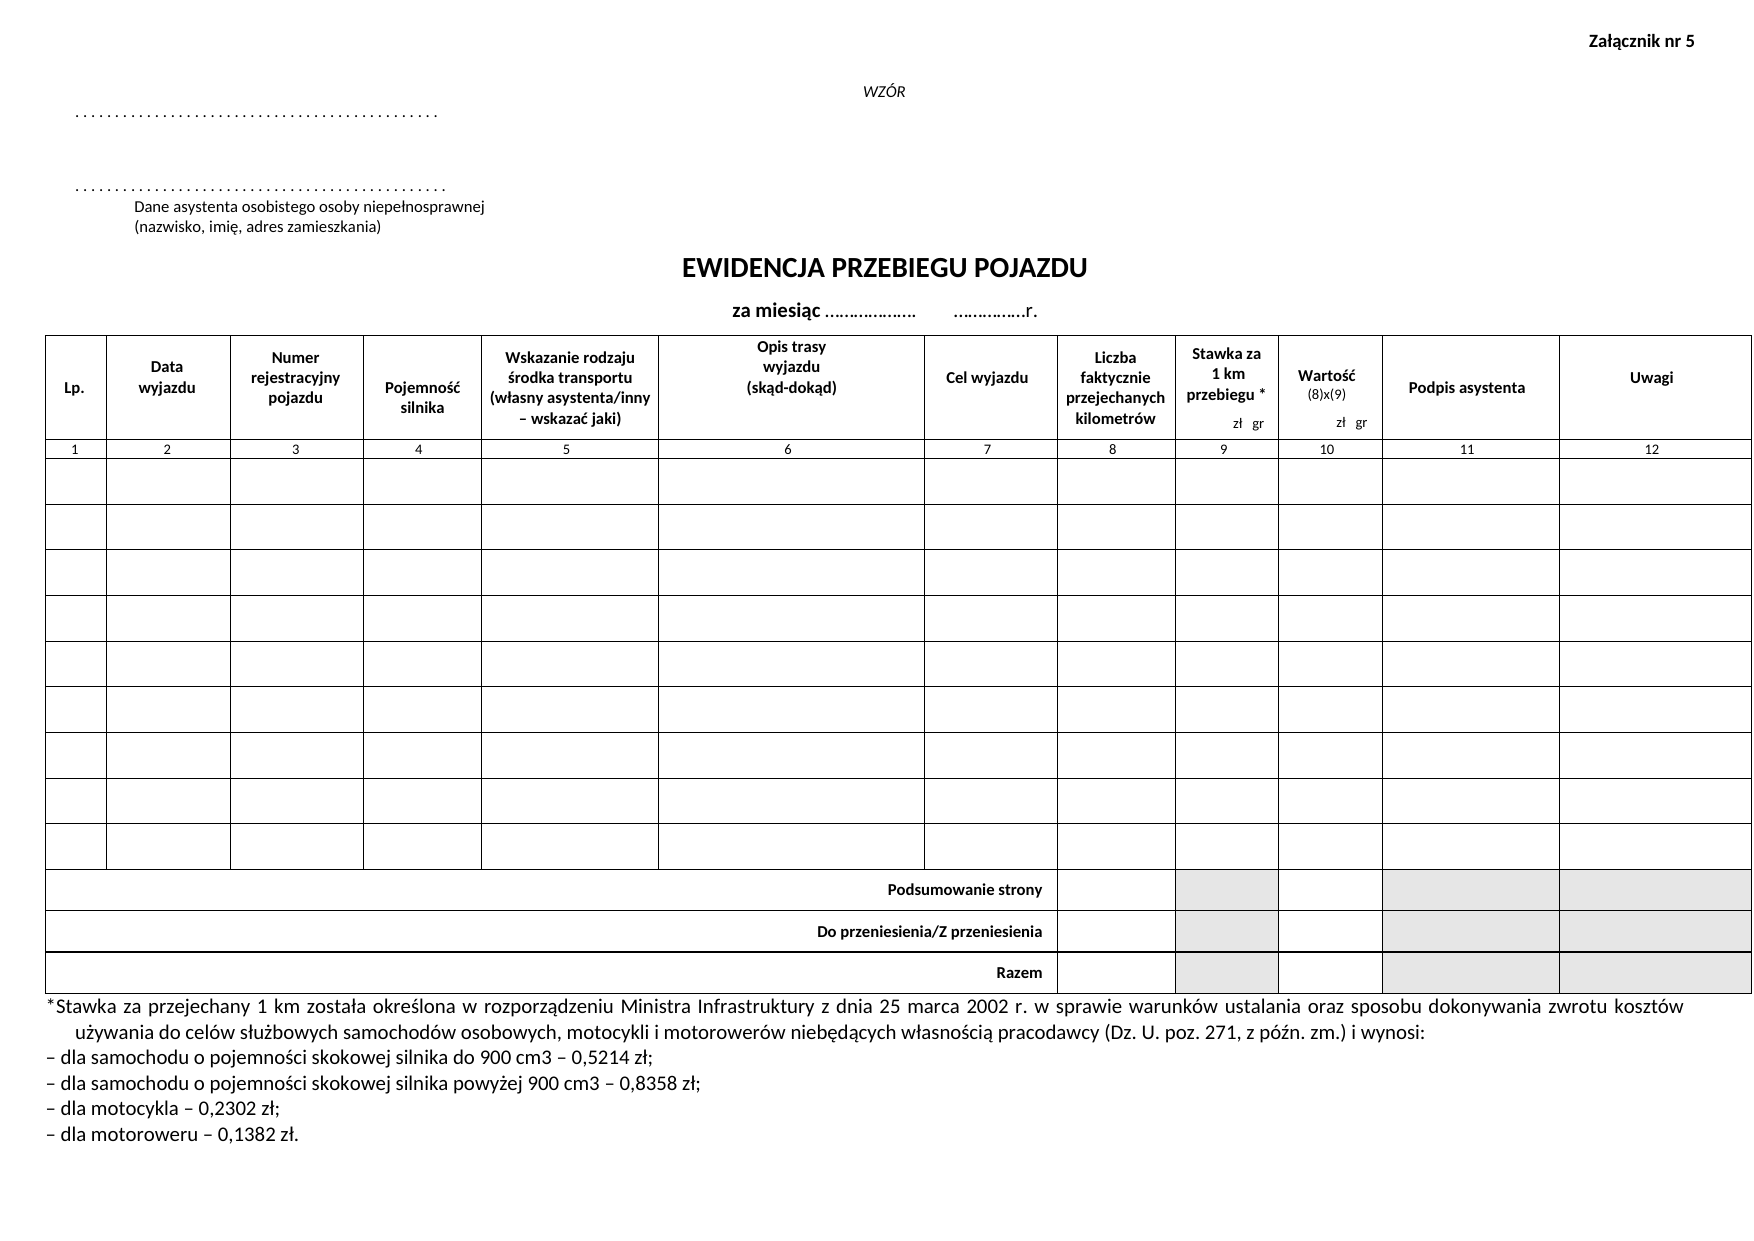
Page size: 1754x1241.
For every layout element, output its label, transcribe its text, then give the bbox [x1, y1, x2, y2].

text . . . . . . . . . . . . . . . . . . . . . . . . . . . . . . . . . . . . . . . . . . . . . . [75, 102, 1695, 122]
table_cell 9 [1176, 440, 1278, 458]
table_cell [1383, 953, 1559, 993]
table_cell [1279, 459, 1382, 503]
table_cell [1058, 459, 1175, 503]
table_cell [482, 505, 658, 549]
text WZÓR [75, 81, 1695, 102]
table_cell Razem [46, 953, 1057, 993]
table_cell 12 [1560, 440, 1751, 458]
table_cell [925, 505, 1057, 549]
table_cell [46, 459, 106, 503]
table_header Uwagi [1560, 336, 1751, 439]
table_cell [1383, 550, 1559, 595]
table_cell [1058, 505, 1175, 549]
table_cell [482, 596, 658, 641]
table_cell 6 [659, 440, 924, 458]
text *Stawka za przejechany 1 km została określona w rozporządzeniu Ministra Infrastruktury z dnia 25 marca 2002 r. w sprawie warunków ustalania oraz sposobu dokonywania zwrotu kosztów używania do celów służbowych samochodów osobowych, motocykli i motorowerów niebędących własnością pracodawcy (Dz. U. poz. 271, z późn. zm.) i wynosi: [45, 994, 1687, 1044]
table_cell [925, 733, 1057, 777]
table_cell [659, 824, 924, 869]
table_header Podpis asystenta [1383, 336, 1559, 439]
table_cell [1176, 953, 1278, 993]
table_cell [364, 733, 481, 777]
table_cell [1058, 550, 1175, 595]
table_header Liczba faktycznie przejechanych kilometrów [1058, 336, 1175, 439]
table_cell [659, 642, 924, 686]
table_header Data wyjazdu [107, 336, 230, 439]
table_cell [231, 733, 363, 777]
table_header Numer rejestracyjny pojazdu [231, 336, 363, 439]
table_cell Podsumowanie strony [46, 870, 1057, 910]
table_cell [1279, 642, 1382, 686]
table_cell 10 [1279, 440, 1382, 458]
table_cell [482, 550, 658, 595]
table_cell [107, 779, 230, 823]
table_cell 11 [1383, 440, 1559, 458]
table_cell [1176, 779, 1278, 823]
table_cell [482, 779, 658, 823]
table_cell 7 [925, 440, 1057, 458]
table_cell [1058, 824, 1175, 869]
table_cell [1058, 779, 1175, 823]
table_cell [1560, 911, 1751, 951]
table_cell [364, 642, 481, 686]
table_cell [1383, 505, 1559, 549]
table_cell [1058, 642, 1175, 686]
table_cell [1058, 911, 1175, 951]
table_cell [1279, 824, 1382, 869]
subtitle EWIDENCJA PRZEBIEGU POJAZDU [75, 249, 1695, 285]
table_cell [46, 733, 106, 777]
table_cell [1058, 870, 1175, 910]
table_cell 1 [46, 440, 106, 458]
table_cell [1176, 911, 1278, 951]
table_cell [107, 550, 230, 595]
table_cell [364, 550, 481, 595]
table_cell [364, 687, 481, 732]
table_cell [231, 459, 363, 503]
table_cell [925, 596, 1057, 641]
text – dla motoroweru – 0,1382 zł. [45, 1121, 1687, 1146]
table_cell [364, 505, 481, 549]
table_cell [1176, 642, 1278, 686]
text . . . . . . . . . . . . . . . . . . . . . . . . . . . . . . . . . . . . . . . . . . . . . . . [75, 176, 1695, 196]
table_cell [107, 459, 230, 503]
table_cell 2 [107, 440, 230, 458]
table_cell 8 [1058, 440, 1175, 458]
table_cell [1383, 824, 1559, 869]
table_cell [231, 596, 363, 641]
table_cell [1058, 596, 1175, 641]
table_cell [482, 733, 658, 777]
table_cell [1058, 733, 1175, 777]
table_cell [46, 505, 106, 549]
table_cell [659, 687, 924, 732]
table_cell [1383, 779, 1559, 823]
table_cell [925, 459, 1057, 503]
table_cell [1279, 870, 1382, 910]
table_cell [107, 596, 230, 641]
table_header Opis trasy wyjazdu (skąd-dokąd) [659, 336, 924, 439]
table_cell [364, 459, 481, 503]
text za miesiąc ………………. ……………r. [75, 297, 1695, 323]
text – dla samochodu o pojemności skokowej silnika powyżej 900 cm3 – 0,8358 zł; [45, 1070, 1687, 1095]
table_cell [1279, 733, 1382, 777]
table_cell [107, 824, 230, 869]
table_cell [1058, 953, 1175, 993]
table_cell [107, 642, 230, 686]
table_cell [482, 824, 658, 869]
table_cell [46, 596, 106, 641]
table_cell [1279, 596, 1382, 641]
table_cell [364, 596, 481, 641]
table_cell [1560, 779, 1751, 823]
text – dla motocykla – 0,2302 zł; [45, 1095, 1687, 1121]
table_cell [1176, 733, 1278, 777]
table_cell [231, 550, 363, 595]
table_cell [925, 642, 1057, 686]
table_cell [46, 550, 106, 595]
table_cell [364, 779, 481, 823]
table_cell [482, 459, 658, 503]
table_cell [1176, 596, 1278, 641]
table_cell [925, 687, 1057, 732]
text Dane asystenta osobistego osoby niepełnosprawnej [75, 196, 1213, 216]
table_cell [1560, 505, 1751, 549]
table_cell [482, 687, 658, 732]
table_cell Do przeniesienia/Z przeniesienia [46, 911, 1057, 951]
table_cell [46, 642, 106, 686]
table_cell [1279, 550, 1382, 595]
table_cell [231, 824, 363, 869]
table_cell [364, 824, 481, 869]
table_cell [1560, 824, 1751, 869]
text Załącznik nr 5 [739, 29, 1695, 52]
text – dla samochodu o pojemności skokowej silnika do 900 cm3 – 0,5214 zł; [45, 1044, 1687, 1070]
table_cell [1560, 953, 1751, 993]
table_cell [1560, 870, 1751, 910]
table_cell [659, 596, 924, 641]
table_header Lp. [46, 336, 106, 439]
table_cell [1560, 596, 1751, 641]
table_cell [1383, 642, 1559, 686]
table_header Cel wyjazdu [925, 336, 1057, 439]
table_cell [107, 733, 230, 777]
table_cell [482, 642, 658, 686]
table_cell [1176, 687, 1278, 732]
table_cell [1560, 687, 1751, 732]
table_cell [107, 505, 230, 549]
table_cell [231, 687, 363, 732]
table_cell [107, 687, 230, 732]
table_cell [1383, 687, 1559, 732]
table_cell [46, 687, 106, 732]
table_cell [1279, 687, 1382, 732]
table_cell [231, 779, 363, 823]
table_cell [1058, 687, 1175, 732]
table_cell [925, 550, 1057, 595]
table_cell [1560, 550, 1751, 595]
table_cell [659, 459, 924, 503]
table_cell [925, 779, 1057, 823]
table_cell [46, 779, 106, 823]
table_cell [1176, 824, 1278, 869]
table_cell [231, 505, 363, 549]
table_cell [1279, 779, 1382, 823]
table_header Stawka za przebiegu * zł gr [1176, 336, 1278, 439]
table_header Wskazanie rodzaju środka transportu (własny asystenta/inny – wskazać jaki) [482, 336, 658, 439]
table_cell [1560, 459, 1751, 503]
table_cell [659, 505, 924, 549]
table_header Pojemność silnika [364, 336, 481, 439]
table_cell [659, 733, 924, 777]
table_cell [1383, 596, 1559, 641]
table_cell 5 [482, 440, 658, 458]
table_cell [925, 824, 1057, 869]
table_cell [659, 779, 924, 823]
table_cell [1279, 911, 1382, 951]
table_cell 4 [364, 440, 481, 458]
table_cell [46, 824, 106, 869]
table_cell [1176, 870, 1278, 910]
table_cell [1279, 953, 1382, 993]
table_cell [1383, 459, 1559, 503]
table_cell [1560, 733, 1751, 777]
table_cell [1176, 459, 1278, 503]
table_cell [1279, 505, 1382, 549]
table_cell [1383, 911, 1559, 951]
table_cell [231, 642, 363, 686]
table_cell [1383, 733, 1559, 777]
table_cell [1560, 642, 1751, 686]
table_cell [1176, 505, 1278, 549]
table_header Wartość (8)x(9) zł gr [1279, 336, 1382, 439]
table_cell [1176, 550, 1278, 595]
text (nazwisko, imię, adres zamieszkania) [75, 216, 1213, 237]
table_cell 3 [231, 440, 363, 458]
table_cell [659, 550, 924, 595]
table_cell [1383, 870, 1559, 910]
